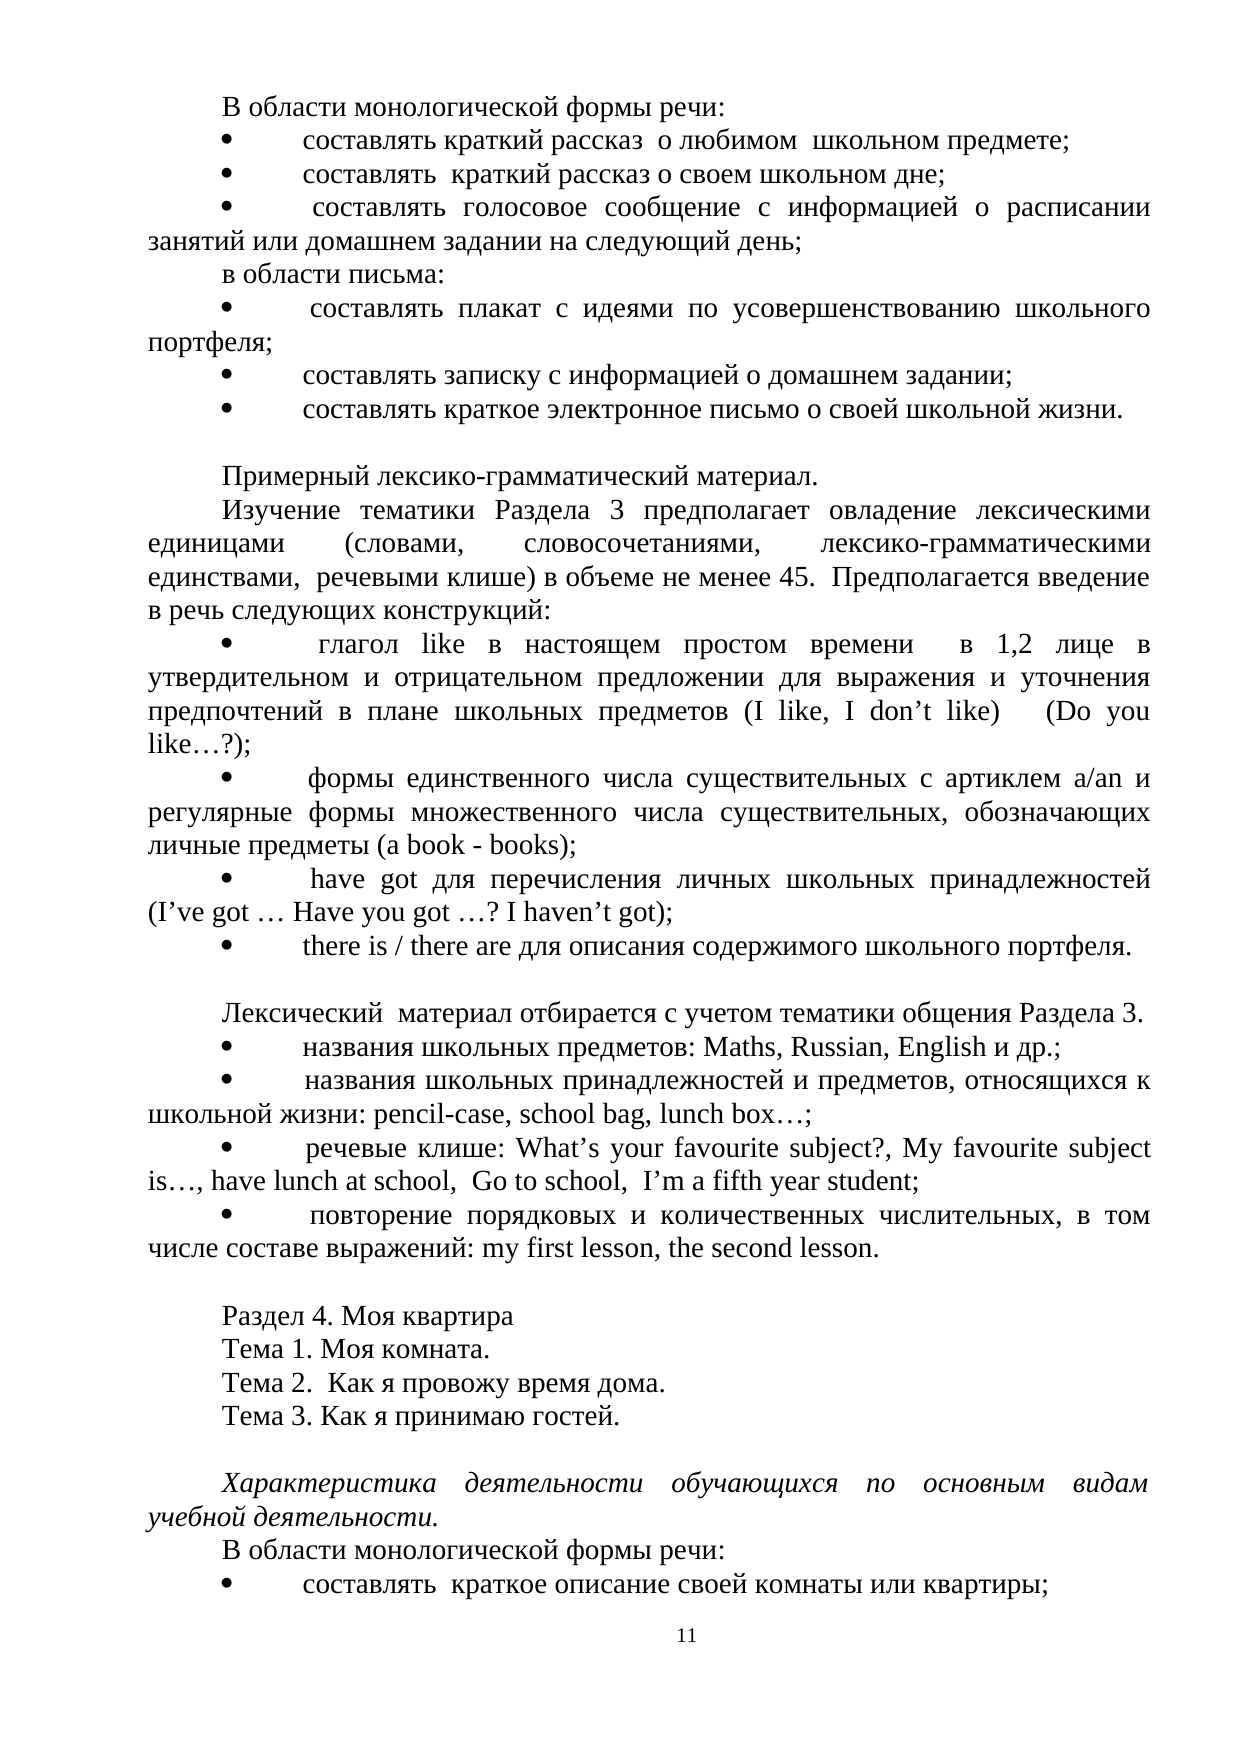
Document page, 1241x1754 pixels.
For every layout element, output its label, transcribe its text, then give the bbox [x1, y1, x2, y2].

list в области письма: [222, 257, 1152, 290]
text Примерный лексико-грамматический материал. [148, 458, 1152, 492]
list составлять плакат с идеями по усовершенствованию школьного портфеля; [148, 290, 1152, 357]
text Тема 3. Как я принимаю гостей. [148, 1398, 1152, 1432]
list повторение порядковых и количественных числительных, в том числе составе выражений: my first lesson, the second lesson. [148, 1197, 1152, 1264]
list составлять краткое описание своей комнаты или квартиры; [148, 1566, 1152, 1599]
list названия школьных предметов: Maths, Russian, English и др.; [148, 1029, 1152, 1062]
list составлять краткое электронное письмо о своей школьной жизни. [148, 391, 1152, 425]
list составлять голосовое сообщение с информацией о расписании занятий или домашнем задании на следующий день; [148, 189, 1152, 257]
text Раздел 4. Моя квартира [148, 1298, 1152, 1331]
text Изучение тематики Раздела 3 предполагает овладение лексическими единицами (словами, словосочетаниями, лексико-грамматическими единствами, речевыми клише) в объеме не менее 45. Предполагается введение в речь следующих конструкций: [148, 492, 1152, 626]
text В области монологической формы речи: [148, 89, 1152, 122]
text Лексический материал отбирается с учетом тематики общения Раздела 3. [148, 995, 1152, 1029]
list there is / there are для описания содержимого школьного портфеля. [148, 928, 1152, 962]
list составлять краткий рассказ о любимом школьном предмете; [148, 122, 1152, 156]
text Тема 1. Моя комната. [148, 1331, 1152, 1365]
list have got для перечисления личных школьных принадлежностей (I’ve got … Have you got …? I haven’t got); [148, 861, 1152, 928]
list формы единственного числа существительных с артиклем a/an и регулярные формы множественного числа существительных, обозначающих личные предметы (a book - books); [148, 760, 1152, 861]
text В области монологической формы речи: [148, 1532, 1152, 1566]
text Характеристика деятельности обучающихся по основным видам учебной деятельности. [148, 1465, 1152, 1532]
list составлять краткий рассказ о своем школьном дне; [148, 156, 1152, 189]
list речевые клише: What’s your favourite subject?, My favourite subject is…, have lunch at school, Go to school, I’m a fifth year student; [148, 1130, 1152, 1197]
list составлять записку с информацией о домашнем задании; [148, 357, 1152, 391]
list глагол like в настоящем простом времени в 1,2 лице в утвердительном и отрицательном предложении для выражения и уточнения предпочтений в плане школьных предметов (I like, I don’t like) (Do you like…?); [148, 626, 1152, 760]
list названия школьных принадлежностей и предметов, относящихся к школьной жизни: pencil-case, school bag, lunch box…; [148, 1062, 1152, 1130]
text Тема 2. Как я провожу время дома. [148, 1365, 1152, 1398]
